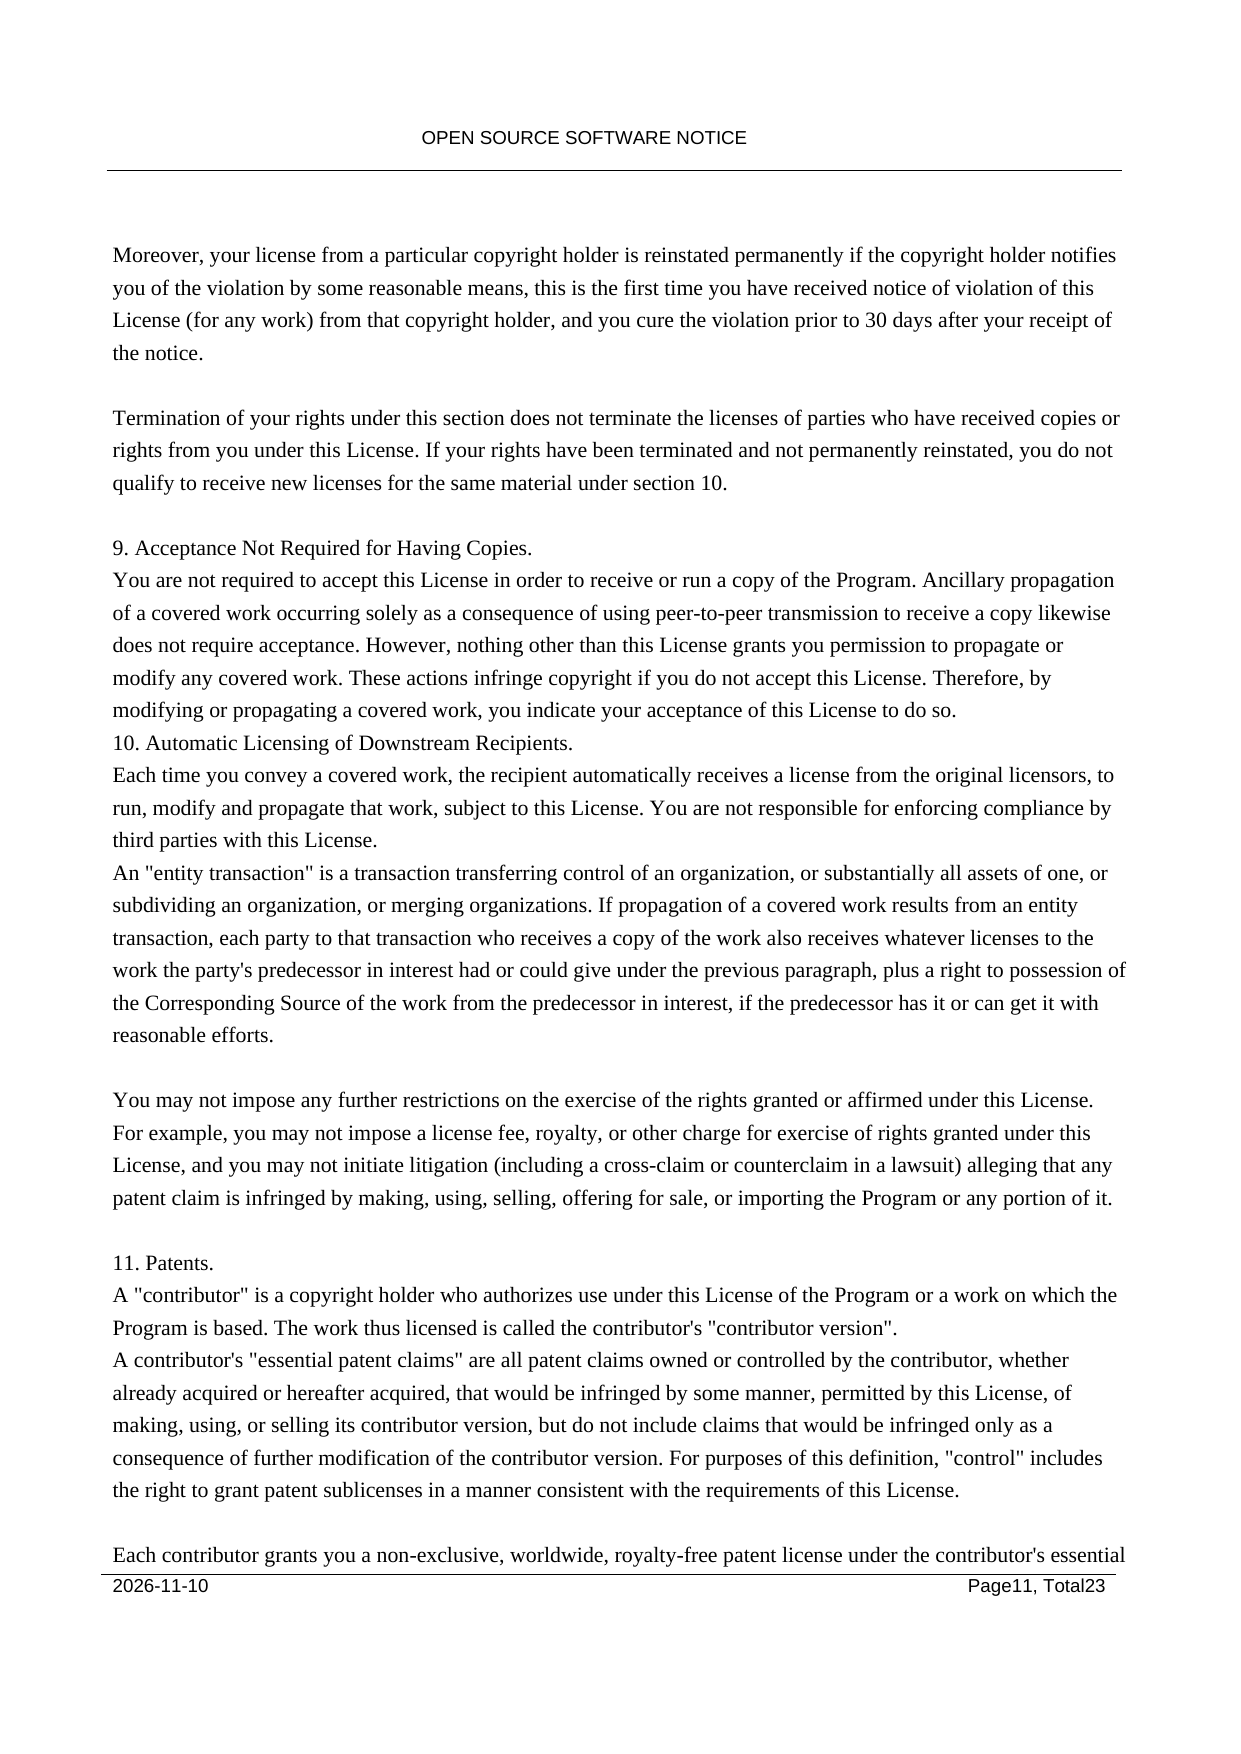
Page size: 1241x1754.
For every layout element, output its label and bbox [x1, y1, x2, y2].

text [112, 206, 1128, 1571]
